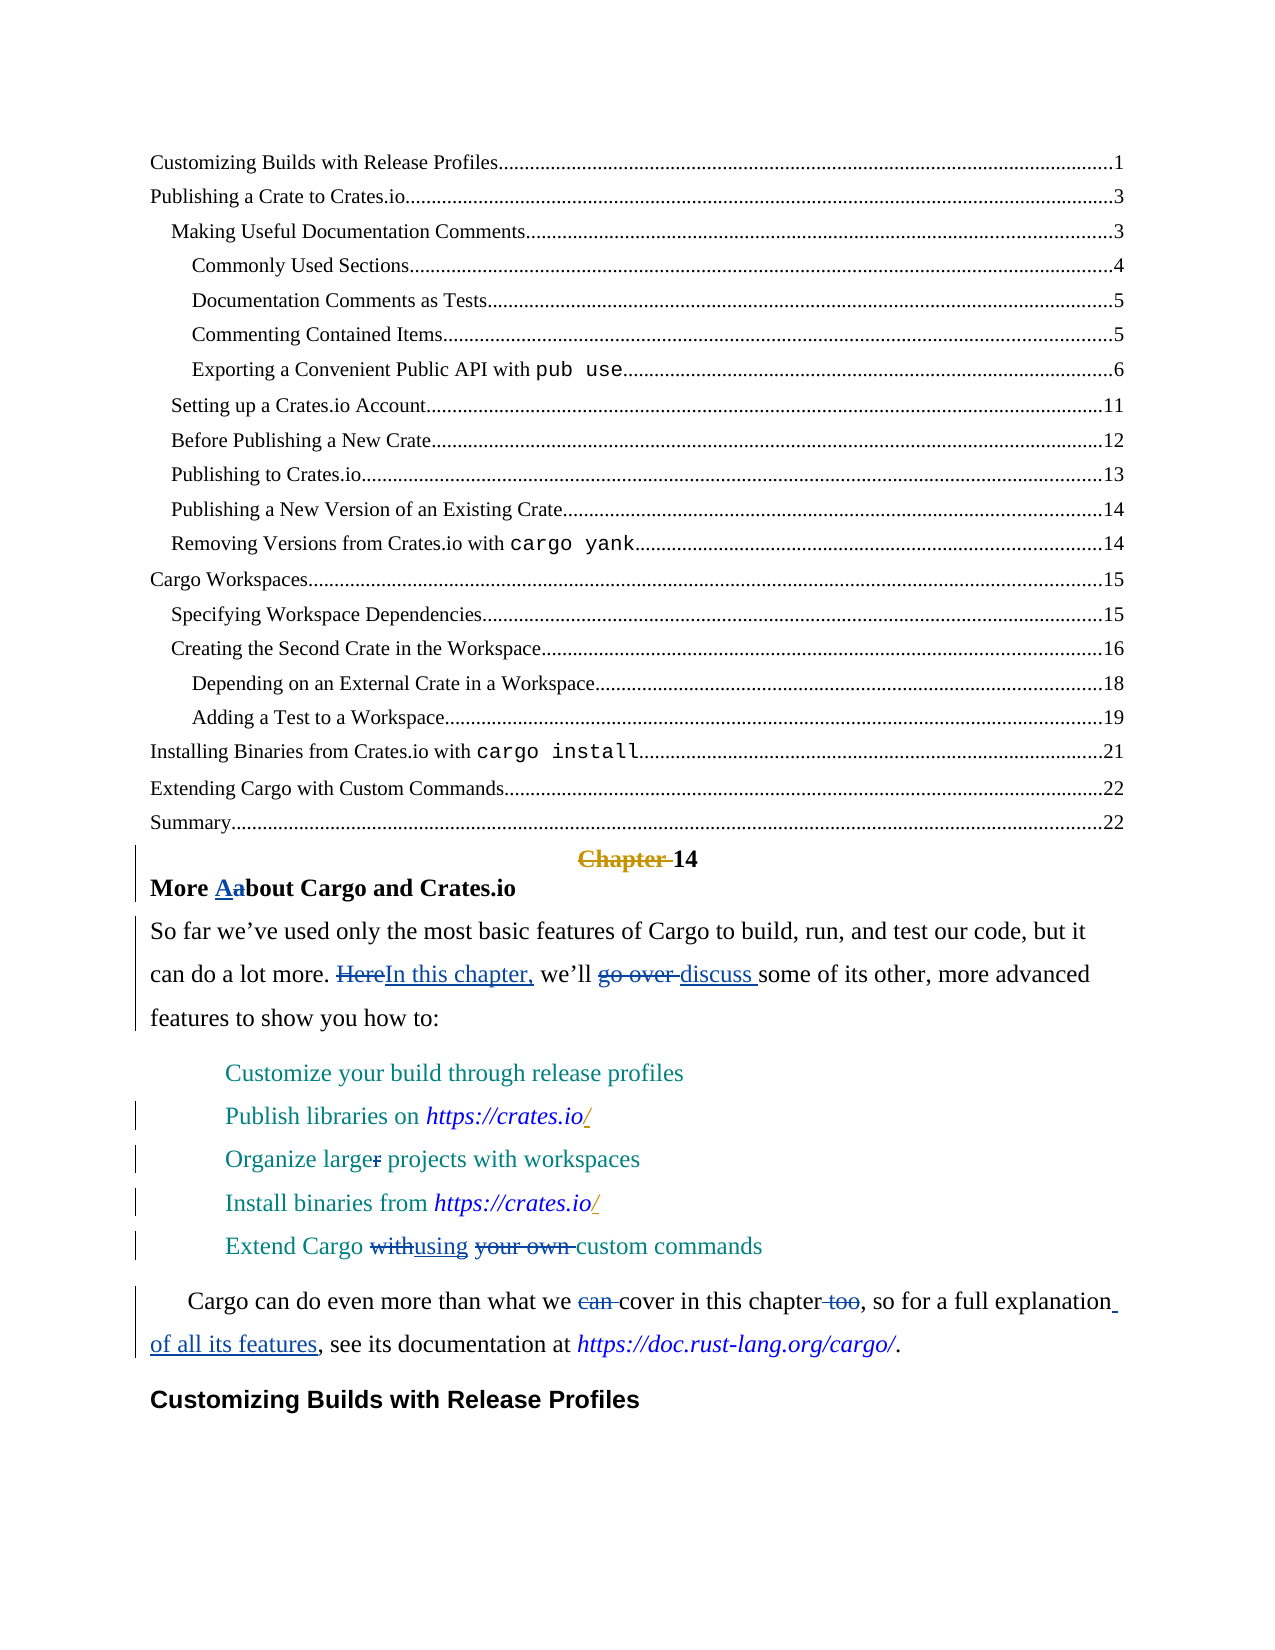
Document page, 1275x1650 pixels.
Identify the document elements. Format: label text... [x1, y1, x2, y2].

title More bout Cargo and Crates.io [150, 873, 1125, 902]
text Creating the Second Crate in the Workspace 16 [171, 636, 1125, 660]
text Commenting Contained Items 5 [192, 322, 1125, 346]
text So far we’ve used only the most basic features of Cargo to build, run, and test our code, but it can do a lot more. we’ll some of its other, more advanced features to show you how to: [150, 916, 1125, 1031]
text Depending on an External Crate in a Workspace 18 [192, 671, 1125, 694]
text Publish libraries on https://crates.io [225, 1101, 1125, 1130]
text Documentation Comments as Tests 5 [192, 288, 1125, 312]
text Making Useful Documentation Comments 3 [171, 219, 1125, 243]
text Commonly Used Sections 4 [192, 253, 1125, 277]
text Cargo can do even more than what we cover in this chapter, so for a full explanation, see its documentation at https://doc.rust-lang.org/cargo/. [150, 1286, 1125, 1358]
text Publishing to Crates.io 13 [171, 462, 1125, 486]
text Extending Cargo with Custom Commands 22 [150, 776, 1125, 800]
text Before Publishing a New Crate 12 [171, 427, 1125, 452]
text Exporting a Convenient Public API with pub use 6 [192, 357, 1125, 383]
text Extend Cargo custom commands [225, 1231, 1125, 1259]
text Adding a Test to a Workspace 19 [192, 705, 1125, 729]
text Customize your build through release profiles [225, 1058, 1125, 1087]
text 14 [150, 844, 1125, 873]
text Specifying Workspace Dependencies 15 [171, 602, 1125, 626]
text Publishing a New Version of an Existing Crate 14 [171, 496, 1125, 521]
text Customizing Builds with Release Profiles [150, 1385, 1125, 1414]
text Install binaries from https://crates.io [225, 1188, 1125, 1216]
text Summary 22 [150, 810, 1125, 834]
text Setting up a Crates.io Account 11 [171, 393, 1125, 417]
text Publishing a Crate to Crates.io 3 [150, 184, 1125, 208]
text Organize large projects with workspaces [225, 1144, 1125, 1173]
text Cargo Workspaces 15 [150, 567, 1125, 591]
text Customizing Builds with Release Profiles 1 [150, 150, 1125, 174]
text Installing Binaries from Crates.io with cargo install 21 [150, 739, 1125, 765]
text Removing Versions from Crates.io with cargo yank 14 [171, 531, 1125, 557]
